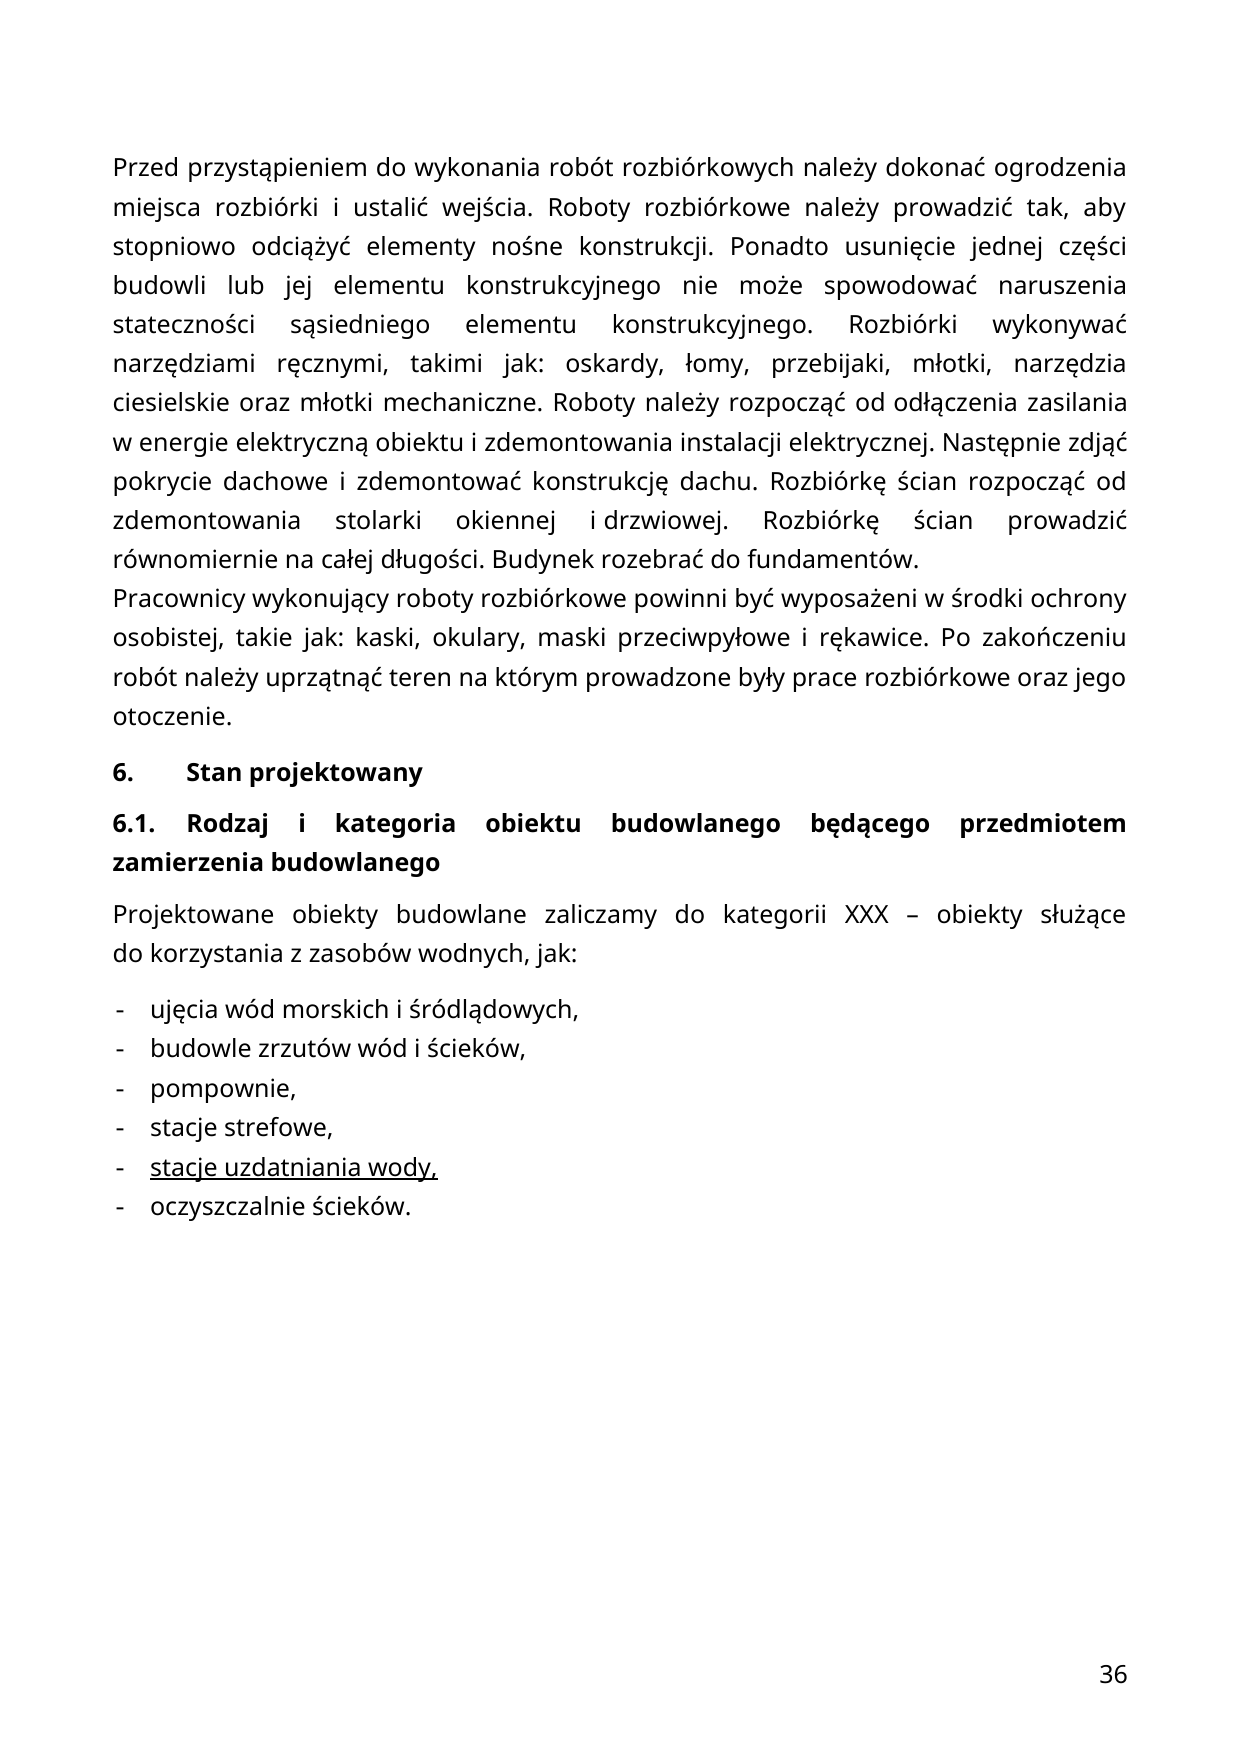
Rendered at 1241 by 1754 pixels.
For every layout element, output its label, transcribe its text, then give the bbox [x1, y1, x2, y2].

text stacje strefowe, [112, 1110, 1128, 1144]
text oczyszczalnie ścieków. [112, 1188, 1128, 1223]
text Przed przystąpieniem do wykonania robót rozbiórkowych należy dokonać ogrodzenia miejsca rozbiórki i ustalić wejścia. Roboty rozbiórkowe należy prowadzić tak, aby stopniowo odciążyć elementy nośne konstrukcji. Ponadto usunięcie jednej części budowli lub jej elementu konstrukcyjnego nie może spowodować naruszenia stateczności sąsiedniego elementu konstrukcyjnego. Rozbiórki wykonywać narzędziami ręcznymi, takimi jak: oskardy, łomy, przebijaki, młotki, narzędzia ciesielskie oraz młotki mechaniczne. Roboty należy rozpocząć od odłączenia zasilania w energie elektryczną obiektu i zdemontowania instalacji elektrycznej. Następnie zdjąć pokrycie dachowe i zdemontować konstrukcję dachu. Rozbiórkę ścian rozpocząć od zdemontowania stolarki okiennej i drzwiowej. Rozbiórkę ścian prowadzić równomiernie na całej długości. Budynek rozebrać do fundamentów. [112, 150, 1128, 576]
text Pracownicy wykonujący roboty rozbiórkowe powinni być wyposażeni w środki ochrony osobistej, takie jak: kaski, okulary, maski przeciwpyłowe i rękawice. Po zakończeniu robót należy uprzątnąć teren na którym prowadzone były prace rozbiórkowe oraz jego otoczenie. [112, 581, 1128, 732]
text Projektowane obiekty budowlane zaliczamy do kategorii XXX – obiekty służące do korzystania z zasobów wodnych, jak: [112, 897, 1128, 970]
text ujęcia wód morskich i śródlądowych, [112, 992, 1128, 1026]
text Rodzaj i kategoria obiektu budowlanego będącego przedmiotem zamierzenia budowlanego [112, 806, 1128, 879]
text pompownie, [112, 1070, 1128, 1105]
text stacje uzdatniania wody, [112, 1149, 1128, 1183]
text Stan projektowany [112, 754, 1128, 788]
text budowle zrzutów wód i ścieków, [112, 1031, 1128, 1065]
